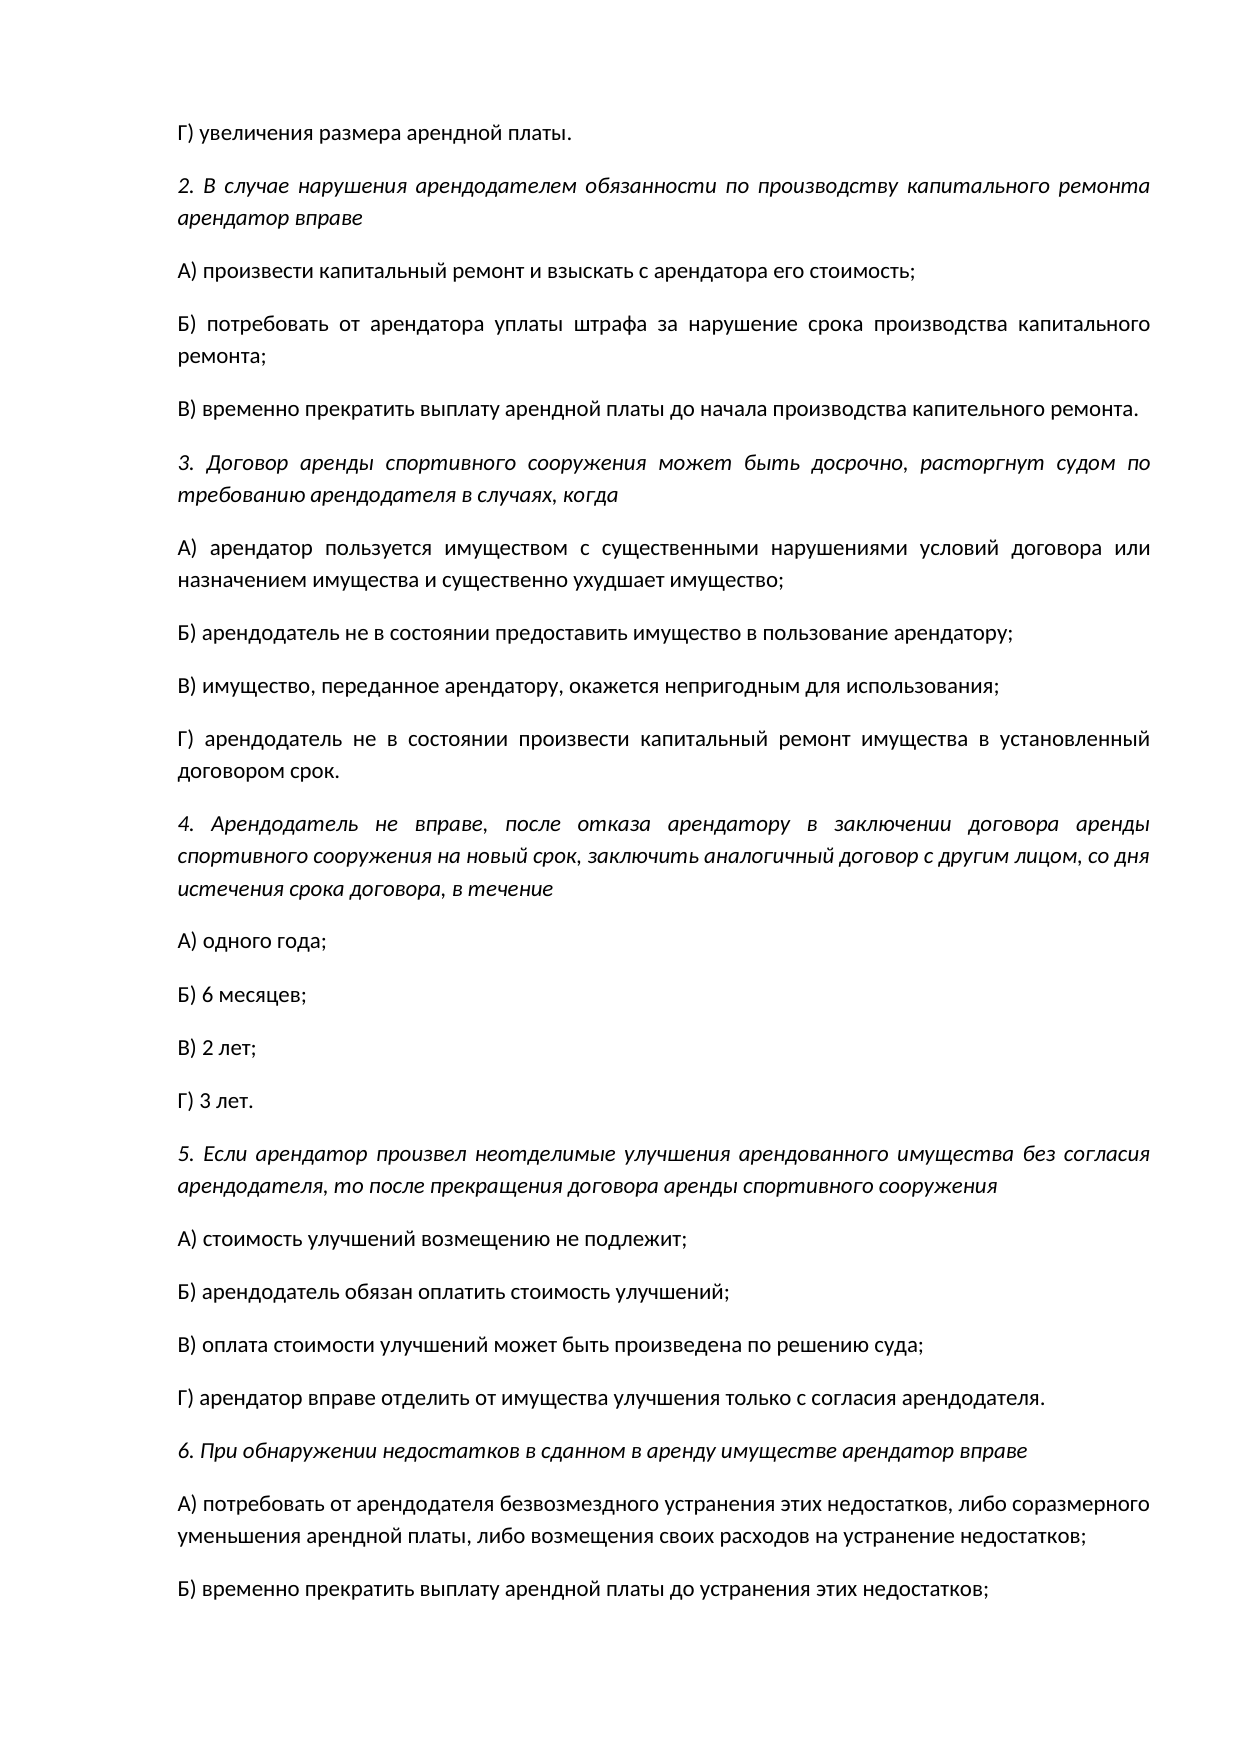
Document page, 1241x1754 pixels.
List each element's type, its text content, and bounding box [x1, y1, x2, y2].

text Б) 6 месяцев; [177, 980, 1152, 1008]
text А) произвести капитальный ремонт и взыскать с арендатора его стоимость; [177, 256, 1152, 284]
text А) арендатор пользуется имуществом с существенными нарушениями условий договора или назначением имущества и существенно ухудшает имущество; [177, 533, 1152, 593]
text А) стоимость улучшений возмещению не подлежит; [177, 1224, 1152, 1252]
text Г) арендодатель не в состоянии произвести капитальный ремонт имущества в установленный договором срок. [177, 724, 1152, 784]
text В) оплата стоимости улучшений может быть произведена по решению суда; [177, 1330, 1152, 1358]
text Б) арендодатель обязан оплатить стоимость улучшений; [177, 1277, 1152, 1305]
text В) временно прекратить выплату арендной платы до начала производства капительного ремонта. [177, 394, 1152, 423]
text Б) временно прекратить выплату арендной платы до устранения этих недостатков; [177, 1574, 1152, 1602]
text Б) потребовать от арендатора уплаты штрафа за нарушение срока производства капитального ремонта; [177, 309, 1152, 369]
text Г) увеличения размера арендной платы. [177, 118, 1152, 146]
text В) имущество, переданное арендатору, окажется непригодным для использования; [177, 671, 1152, 699]
text Б) арендодатель не в состоянии предоставить имущество в пользование арендатору; [177, 618, 1152, 646]
text Г) 3 лет. [177, 1086, 1152, 1114]
text В) 2 лет; [177, 1033, 1152, 1061]
text А) потребовать от арендодателя безвозмездного устранения этих недостатков, либо соразмерного уменьшения арендной платы, либо возмещения своих расходов на устранение недостатков; [177, 1489, 1152, 1549]
text 4. Арендодатель не вправе, после отказа арендатору в заключении договора аренды спортивного сооружения на новый срок, заключить аналогичный договор с другим лицом, со дня истечения срока договора, в течение [177, 809, 1152, 902]
text Г) арендатор вправе отделить от имущества улучшения только с согласия арендодателя. [177, 1383, 1152, 1411]
text 3. Договор аренды спортивного сооружения может быть досрочно, расторгнут судом по требованию арендодателя в случаях, когда [177, 448, 1152, 508]
text А) одного года; [177, 927, 1152, 955]
text 5. Если арендатор произвел неотделимые улучшения арендованного имущества без согласия арендодателя, то после прекращения договора аренды спортивного сооружения [177, 1139, 1152, 1199]
text 2. В случае нарушения арендодателем обязанности по производству капитального ремонта арендатор вправе [177, 171, 1152, 231]
text 6. При обнаружении недостатков в сданном в аренду имуществе арендатор вправе [177, 1436, 1152, 1464]
